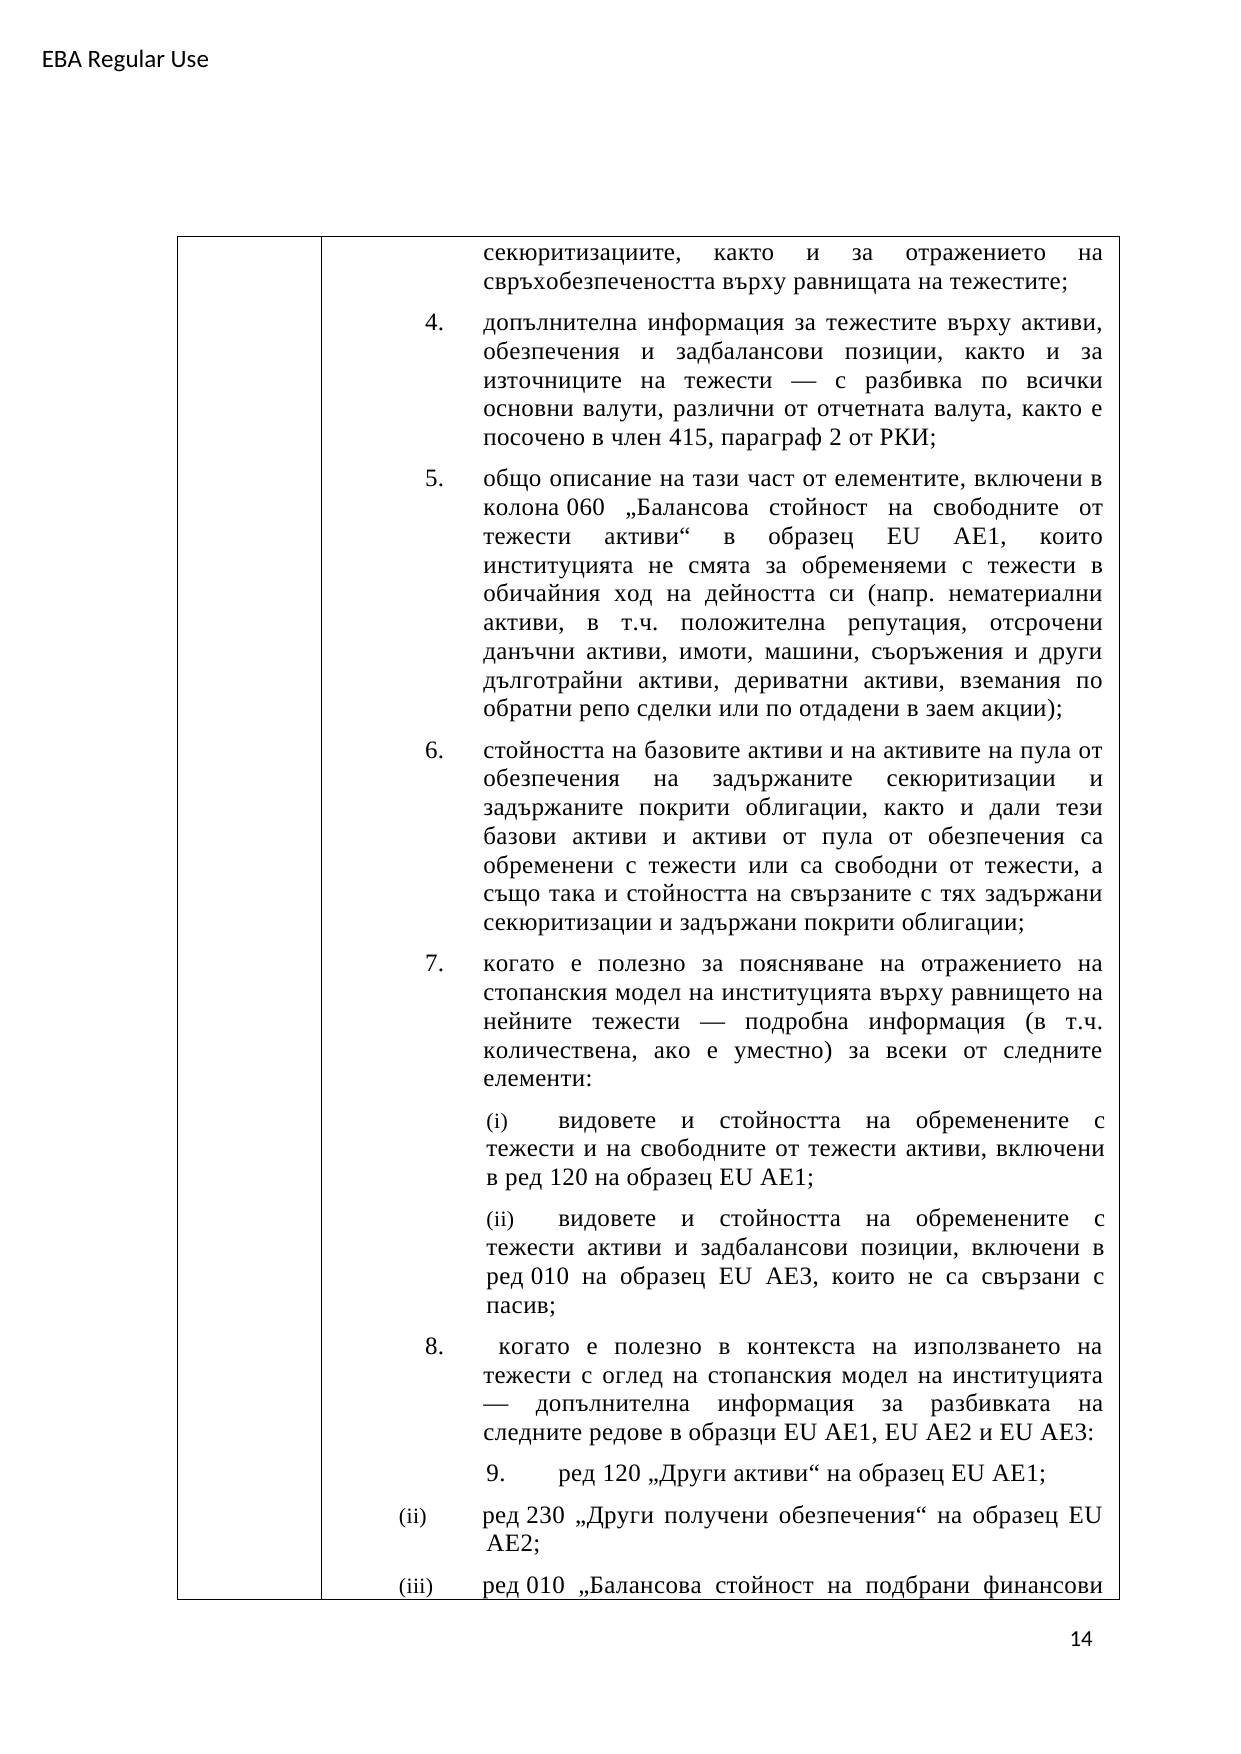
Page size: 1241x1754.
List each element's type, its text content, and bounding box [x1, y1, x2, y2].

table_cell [322, 237, 1119, 1598]
table_cell б [178, 237, 321, 1598]
